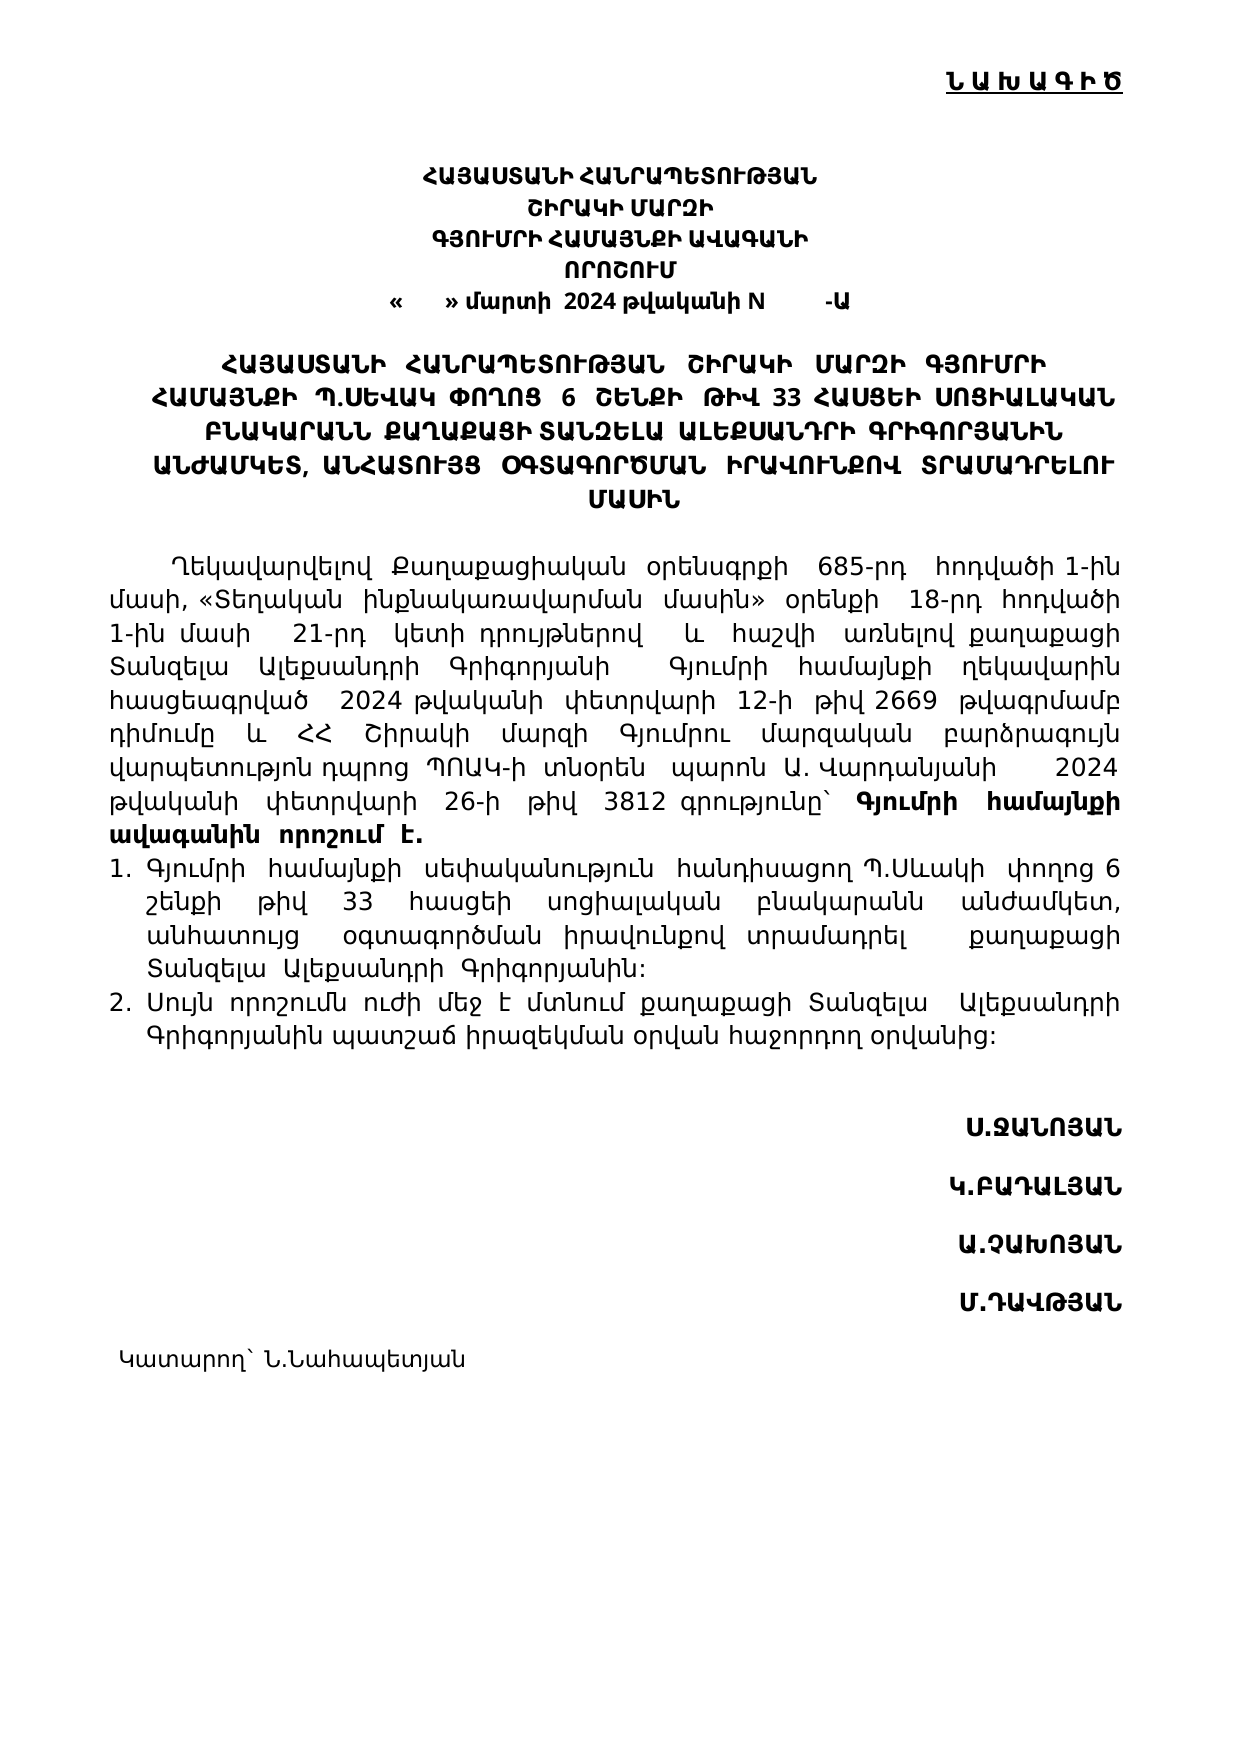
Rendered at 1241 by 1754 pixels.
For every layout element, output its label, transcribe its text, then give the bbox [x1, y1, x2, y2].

text « » մարտի 2024 թվականի N -Ա [118, 285, 1122, 316]
list Սույն որոշումն ուժի մեջ է մտնում քաղաքացի Տանզելա Ալեքսանդրի Գրիգորյանին պատշաճ իրազեկման օրվան հաջորդող օրվանից: [109, 988, 1121, 1051]
text Ա.ՉԱԽՈՅԱՆ [118, 1230, 1122, 1259]
text ՈՐՈՇՈՒՄ [118, 254, 1122, 285]
text Կատարող` Ն.Նահապետյան [118, 1347, 1122, 1373]
list Գյումրի համայնքի սեփականություն հանդիսացող Պ.Սևակի փողոց 6 շենքի թիվ 33 հասցեի սոցիալական բնակարանն անժամկետ, անհատույց օգտագործման իրավունքով տրամադրել քաղաքացի Տանզելա Ալեքսանդրի Գրիգորյանին: [109, 854, 1121, 983]
text Ս.ՋԱՆՈՅԱՆ [118, 1113, 1122, 1142]
text Ղեկավարվելով Քաղաքացիական օրենսգրքի 685-րդ հոդվածի 1-ին մասի, «Տեղական ինքնակառավարման մասին» օրենքի 18-րդ հոդվածի 1-ին մասի 21-րդ կետի դրույթներով և հաշվի առնելով քաղաքացի Տանզելա Ալեքսանդրի Գրիգորյանի Գյումրի համայնքի ղեկավարին հասցեագրված 2024 թվականի փետրվարի 12-ի թիվ 2669 թվագրմամբ դիմումը և ՀՀ Շիրակի մարզի Գյումրու մարզական բարձրագույն վարպետությոն դպրոց ՊՈԱԿ-ի տնօրեն պարոն Ա. Վարդանյանի 2024 թվականի փետրվարի 26-ի թիվ 3812 գրությունը՝ Գյումրի համայնքի ավագանին որոշում է. [109, 552, 1121, 849]
text ՇԻՐԱԿԻ ՄԱՐԶԻ [118, 191, 1122, 223]
text ՀԱՅԱՍՏԱՆԻ ՀԱՆՐԱՊԵՏՈՒԹՅԱՆ ՇԻՐԱԿԻ ՄԱՐԶԻ ԳՅՈՒՄՐԻ [146, 351, 1121, 380]
text ՀԱՅԱՍՏԱՆԻ ՀԱՆՐԱՊԵՏՈՒԹՅԱՆ [118, 160, 1122, 191]
text ԳՅՈՒՄՐԻ ՀԱՄԱՅՆՔԻ ԱՎԱԳԱՆԻ [118, 223, 1122, 254]
text Ն Ա Խ Ա Գ Ի Ծ [118, 64, 1122, 98]
text ՀԱՄԱՅՆՔԻ Պ.ՍԵՎԱԿ ՓՈՂՈՑ 6 ՇԵՆՔԻ ԹԻՎ 33 ՀԱՍՑԵԻ ՍՈՑԻԱԼԱԿԱՆ ԲՆԱԿԱՐԱՆՆ ՔԱՂԱՔԱՑԻ ՏԱՆԶԵԼԱ ԱԼԵՔՍԱՆԴՐԻ ԳՐԻԳՈՐՅԱՆԻՆ ԱՆԺԱՄԿԵՏ, ԱՆՀԱՏՈՒՅՑ ՕԳՏԱԳՈՐԾՄԱՆ ԻՐԱՎՈՒՆՔՈՎ ՏՐԱՄԱԴՐԵԼՈՒ ՄԱՍԻՆ [146, 380, 1121, 516]
text Մ.ԴԱՎԹՅԱՆ [118, 1288, 1122, 1317]
text Կ.ԲԱԴԱԼՅԱՆ [118, 1172, 1122, 1201]
